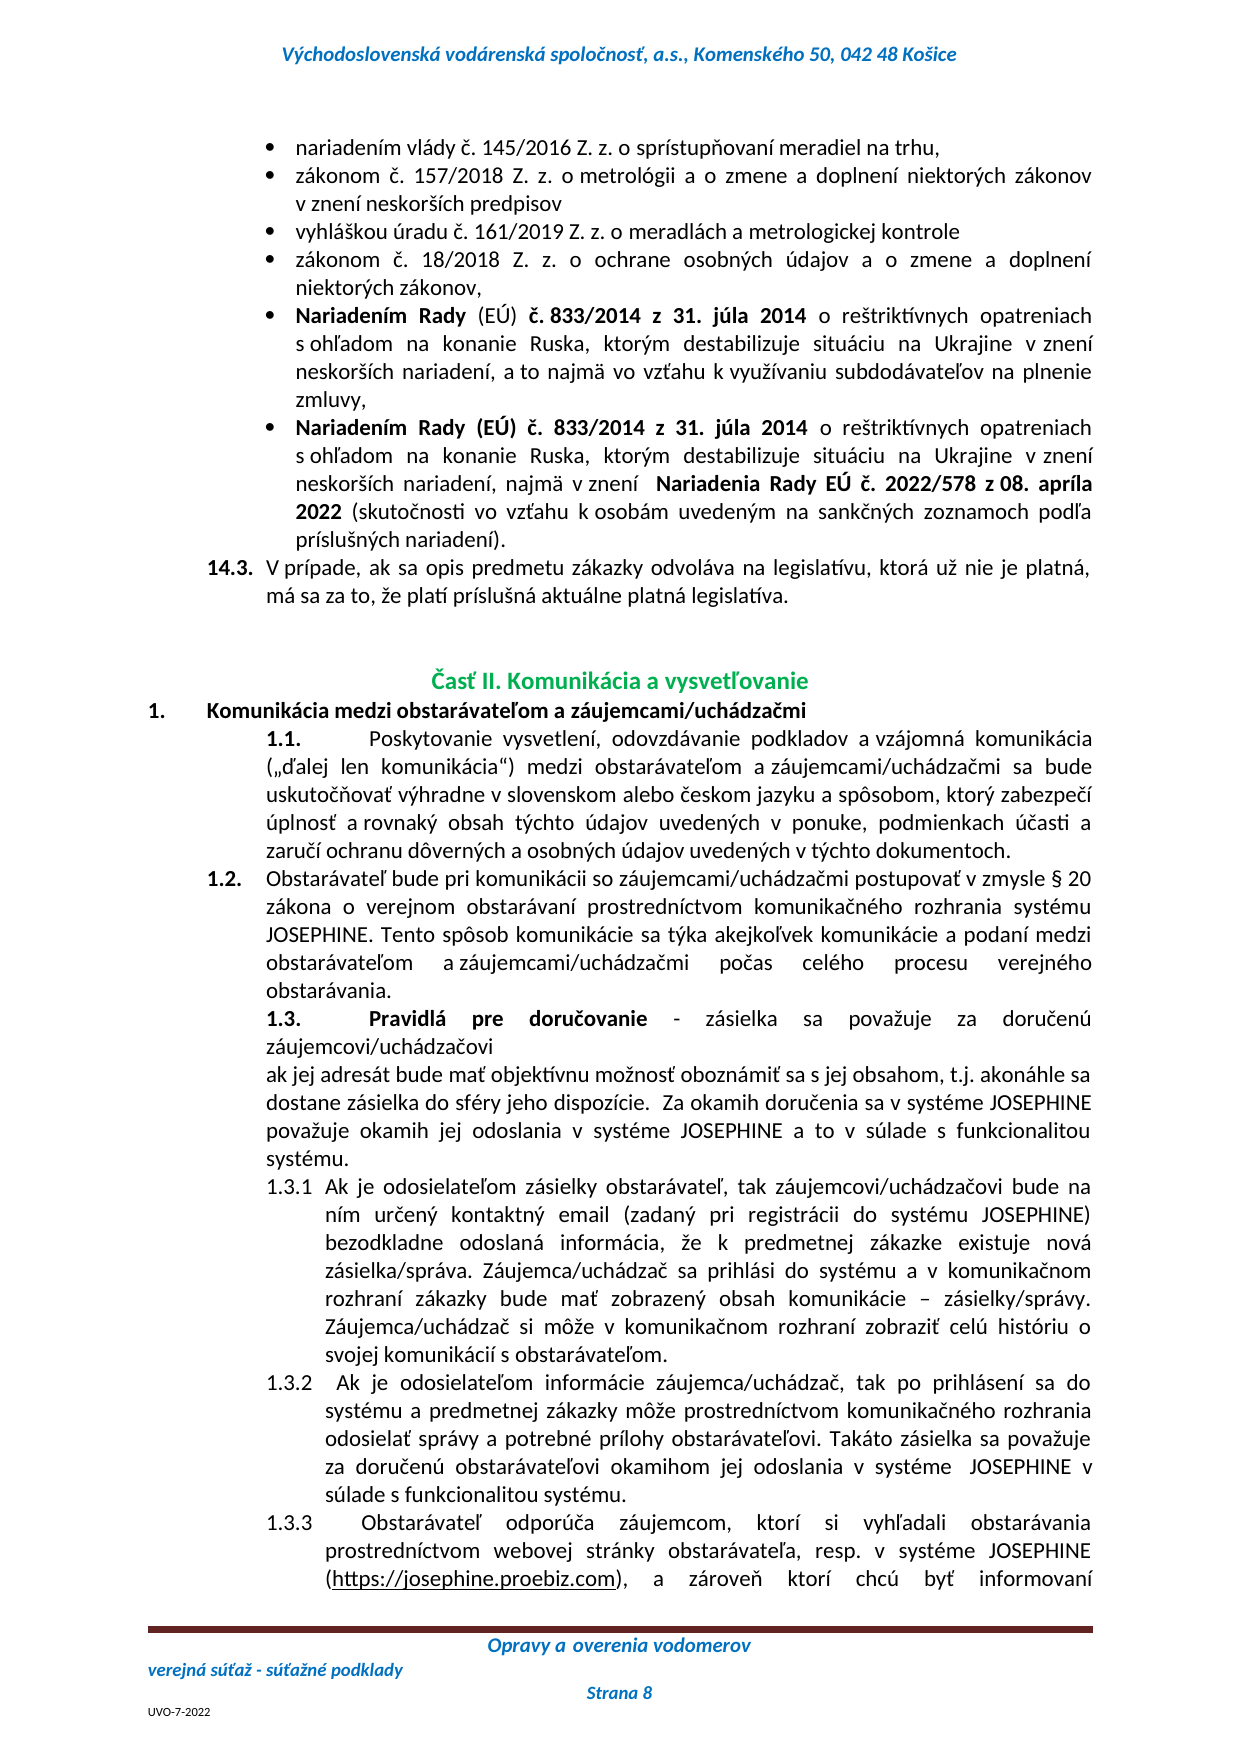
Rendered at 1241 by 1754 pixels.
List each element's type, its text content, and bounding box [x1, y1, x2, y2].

list 1.3.1 Ak je odosielateľom zásielky obstarávateľ, tak záujemcovi/uchádzačovi bude na ním určený kontaktný email (zadaný pri registrácii do systému JOSEPHINE) bezodkladne odoslaná informácia, že k predmetnej zákazke existuje nová zásielka/správa. Záujemca/uchádzač sa prihlási do systému a v komunikačnom rozhraní zákazky bude mať zobrazený obsah komunikácie – zásielky/správy. Záujemca/uchádzač si môže v komunikačnom rozhraní zobraziť celú históriu o svojej komunikácií s obstarávateľom. [266, 1172, 1093, 1368]
list 1.3.2 Ak je odosielateľom informácie záujemca/uchádzač, tak po prihlásení sa do systému a predmetnej zákazky môže prostredníctvom komunikačného rozhrania odosielať správy a potrebné prílohy obstarávateľovi. Takáto zásielka sa považuje za doručenú obstarávateľovi okamihom jej odoslania v systéme JOSEPHINE v súlade s funkcionalitou systému. [266, 1368, 1093, 1508]
list Nariadením Rady (EÚ) č. 833/2014 z 31. júla 2014 o reštriktívnych opatreniach s ohľadom na konanie Ruska, ktorým destabilizuje situáciu na Ukrajine v znení neskorších nariadení, najmä v znení Nariadenia Rady EÚ č. 2022/578 z 08. apríla 2022 (skutočnosti vo vzťahu k osobám uvedeným na sankčných zoznamoch podľa príslušných nariadení). [266, 413, 1093, 553]
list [266, 1508, 1093, 1592]
list Komunikácia medzi obstarávateľom a záujemcami/uchádzačmi [148, 696, 1093, 724]
list 1.1. Poskytovanie vysvetlení, odovzdávanie podkladov a vzájomná komunikácia („ďalej len komunikácia“) medzi obstarávateľom a záujemcami/uchádzačmi sa bude uskutočňovať výhradne v slovenskom alebo českom jazyku a spôsobom, ktorý zabezpečí úplnosť a rovnaký obsah týchto údajov uvedených v ponuke, podmienkach účasti a zaručí ochranu dôverných a osobných údajov uvedených v týchto dokumentoch. [207, 724, 1093, 864]
list 1.3. Pravidlá pre doručovanie - zásielka sa považuje za doručenú záujemcovi/uchádzačovi [207, 1004, 1093, 1060]
list nariadením vlády č. 145/2016 Z. z. o sprístupňovaní meradiel na trhu, [266, 133, 1093, 161]
list 1.2. Obstarávateľ bude pri komunikácii so záujemcami/uchádzačmi postupovať v zmysle § 20 zákona o verejnom obstarávaní prostredníctvom komunikačného rozhrania systému JOSEPHINE. Tento spôsob komunikácie sa týka akejkoľvek komunikácie a podaní medzi obstarávateľom a záujemcami/uchádzačmi počas celého procesu verejného obstarávania. [207, 864, 1093, 1004]
list Nariadením Rady (EÚ) č. 833/2014 z 31. júla 2014 o reštriktívnych opatreniach s ohľadom na konanie Ruska, ktorým destabilizuje situáciu na Ukrajine v znení neskorších nariadení, a to najmä vo vzťahu k využívaniu subdodávateľov na plnenie zmluvy, [266, 301, 1093, 413]
list vyhláškou úradu č. 161/2019 Z. z. o meradlách a metrologickej kontrole [266, 217, 1093, 245]
list zákonom č. 18/2018 Z. z. o ochrane osobných údajov a o zmene a doplnení niektorých zákonov, [266, 245, 1093, 301]
list ak jej adresát bude mať objektívnu možnosť oboznámiť sa s jej obsahom, t.j. akonáhle sa dostane zásielka do sféry jeho dispozície. Za okamih doručenia sa v systéme JOSEPHINE považuje okamih jej odoslania v systéme JOSEPHINE a to v súlade s funkcionalitou systému. [266, 1060, 1093, 1172]
list zákonom č. 157/2018 Z. z. o metrológii a o zmene a doplnení niektorých zákonov v znení neskorších predpisov [266, 161, 1093, 217]
text 14.3. V prípade, ak sa opis predmetu zákazky odvoláva na legislatívu, ktorá už nie je platná, má sa za to, že platí príslušná aktuálne platná legislatíva. [207, 553, 1093, 609]
text Časť II. Komunikácia a vysvetľovanie [148, 665, 1093, 696]
